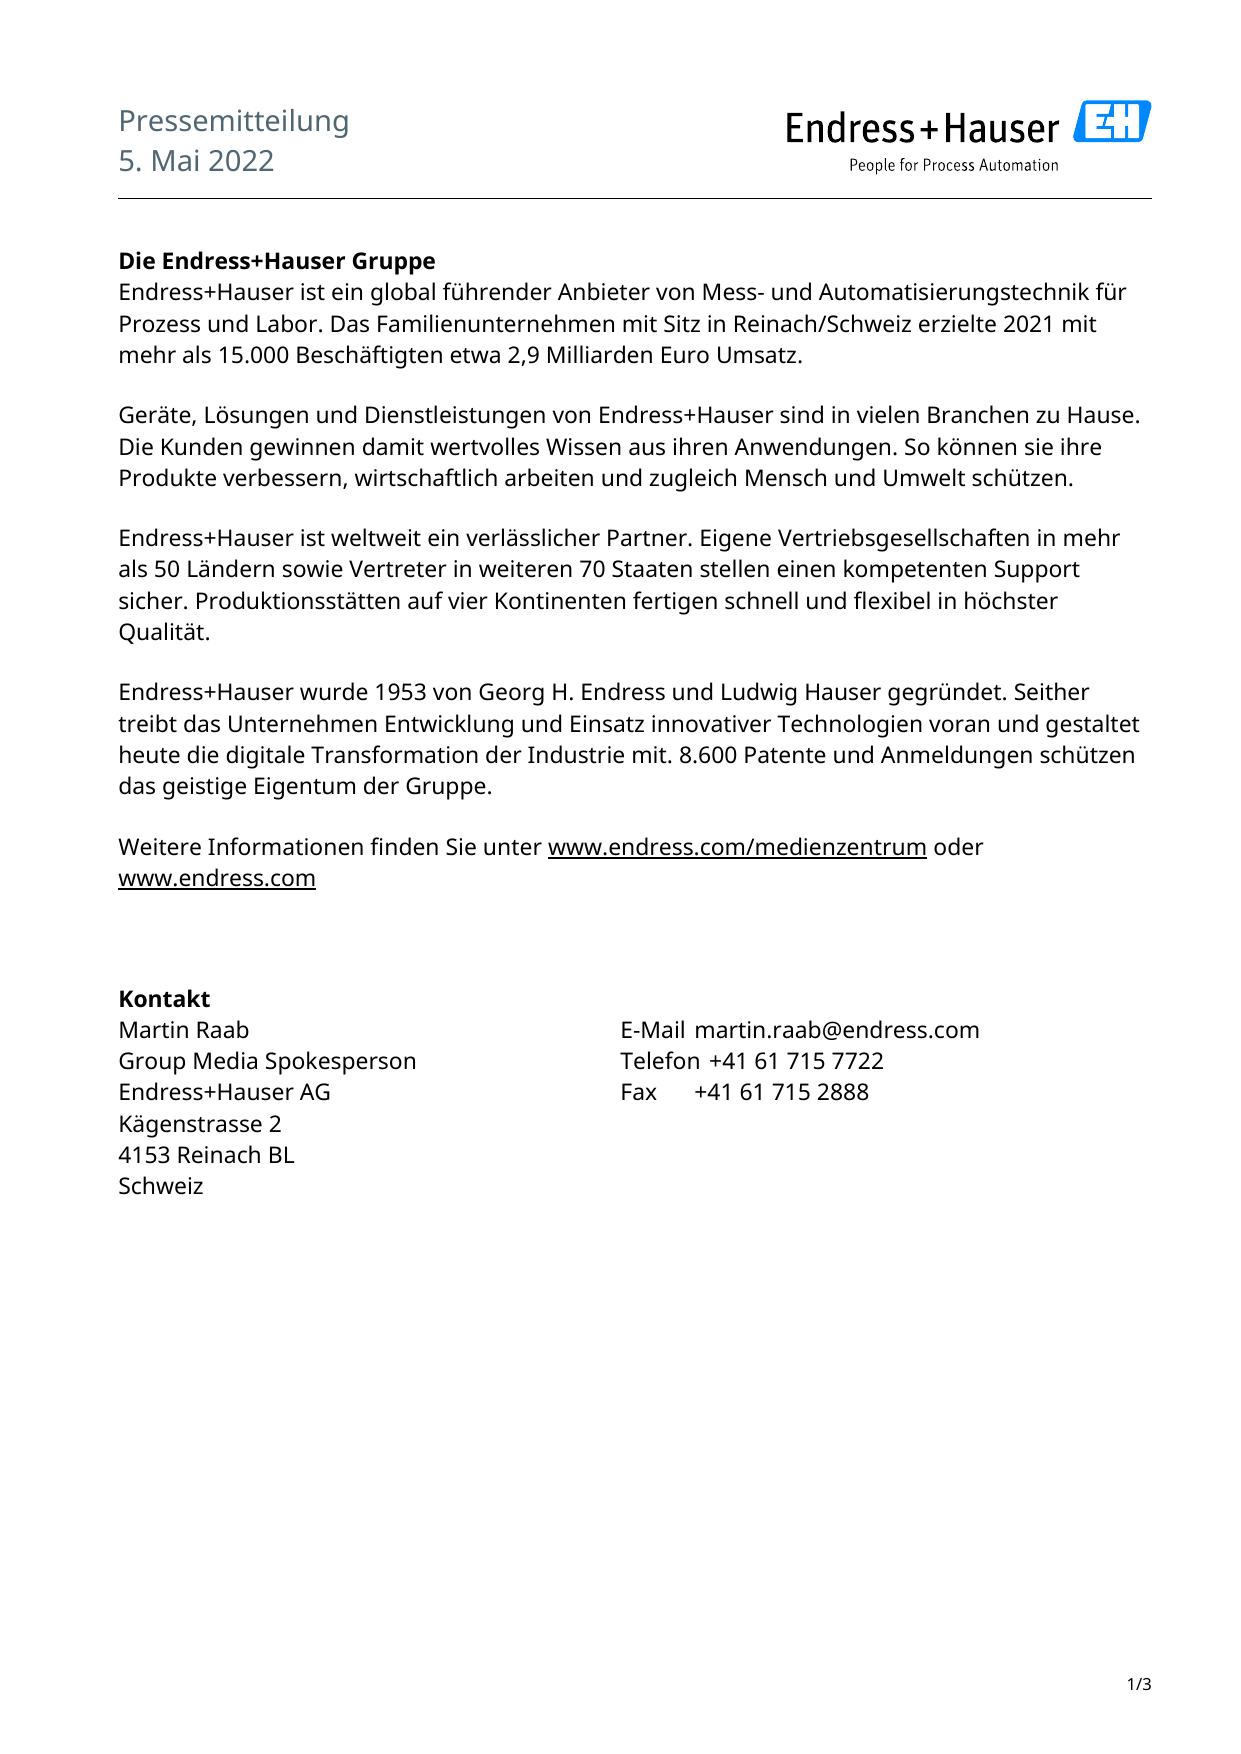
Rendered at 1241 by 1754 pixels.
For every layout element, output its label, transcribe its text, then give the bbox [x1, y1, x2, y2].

text Die Endress+Hauser Gruppe [118, 245, 1152, 276]
title Kontakt [118, 983, 1152, 1014]
text Endress+Hauser ist ein global führender Anbieter von Mess- und Automatisierungstechnik für Prozess und Labor. Das Familienunternehmen mit Sitz in Reinach/Schweiz erzielte 2021 mit mehr als 15.000 Beschäftigten etwa 2,9 Milliarden Euro Umsatz. [118, 276, 1152, 370]
text Endress+Hauser ist weltweit ein verlässlicher Partner. Eigene Vertriebsgesellschaften in mehr als 50 Ländern sowie Vertreter in weiteren 70 Staaten stellen einen kompetenten Support sicher. Produktionsstätten auf vier Kontinenten fertigen schnell und flexibel in höchster Qualität. [118, 522, 1152, 647]
text Weitere Informationen finden Sie unter www.endress.com/medienzentrum oder www.endress.com [118, 831, 1152, 893]
text Martin Raab E-Mail martin.raab@endress.com Group Media Spokesperson Telefon +41 61 715 7722 Endress+Hauser AG Fax +41 61 715 2888 Kägenstrasse 2 4153 Reinach BL Schweiz [118, 1014, 1152, 1201]
text Endress+Hauser wurde 1953 von Georg H. Endress und Ludwig Hauser gegründet. Seither treibt das Unternehmen Entwicklung und Einsatz innovativer Technologien voran und gestaltet heute die digitale Transformation der Industrie mit. 8.600 Patente und Anmeldungen schützen das geistige Eigentum der Gruppe. [118, 676, 1152, 801]
text Geräte, Lösungen und Dienstleistungen von Endress+Hauser sind in vielen Branchen zu Hause. Die Kunden gewinnen damit wertvolles Wissen aus ihren Anwendungen. So können sie ihre Produkte verbessern, wirtschaftlich arbeiten und zugleich Mensch und Umwelt schützen. [118, 399, 1152, 493]
